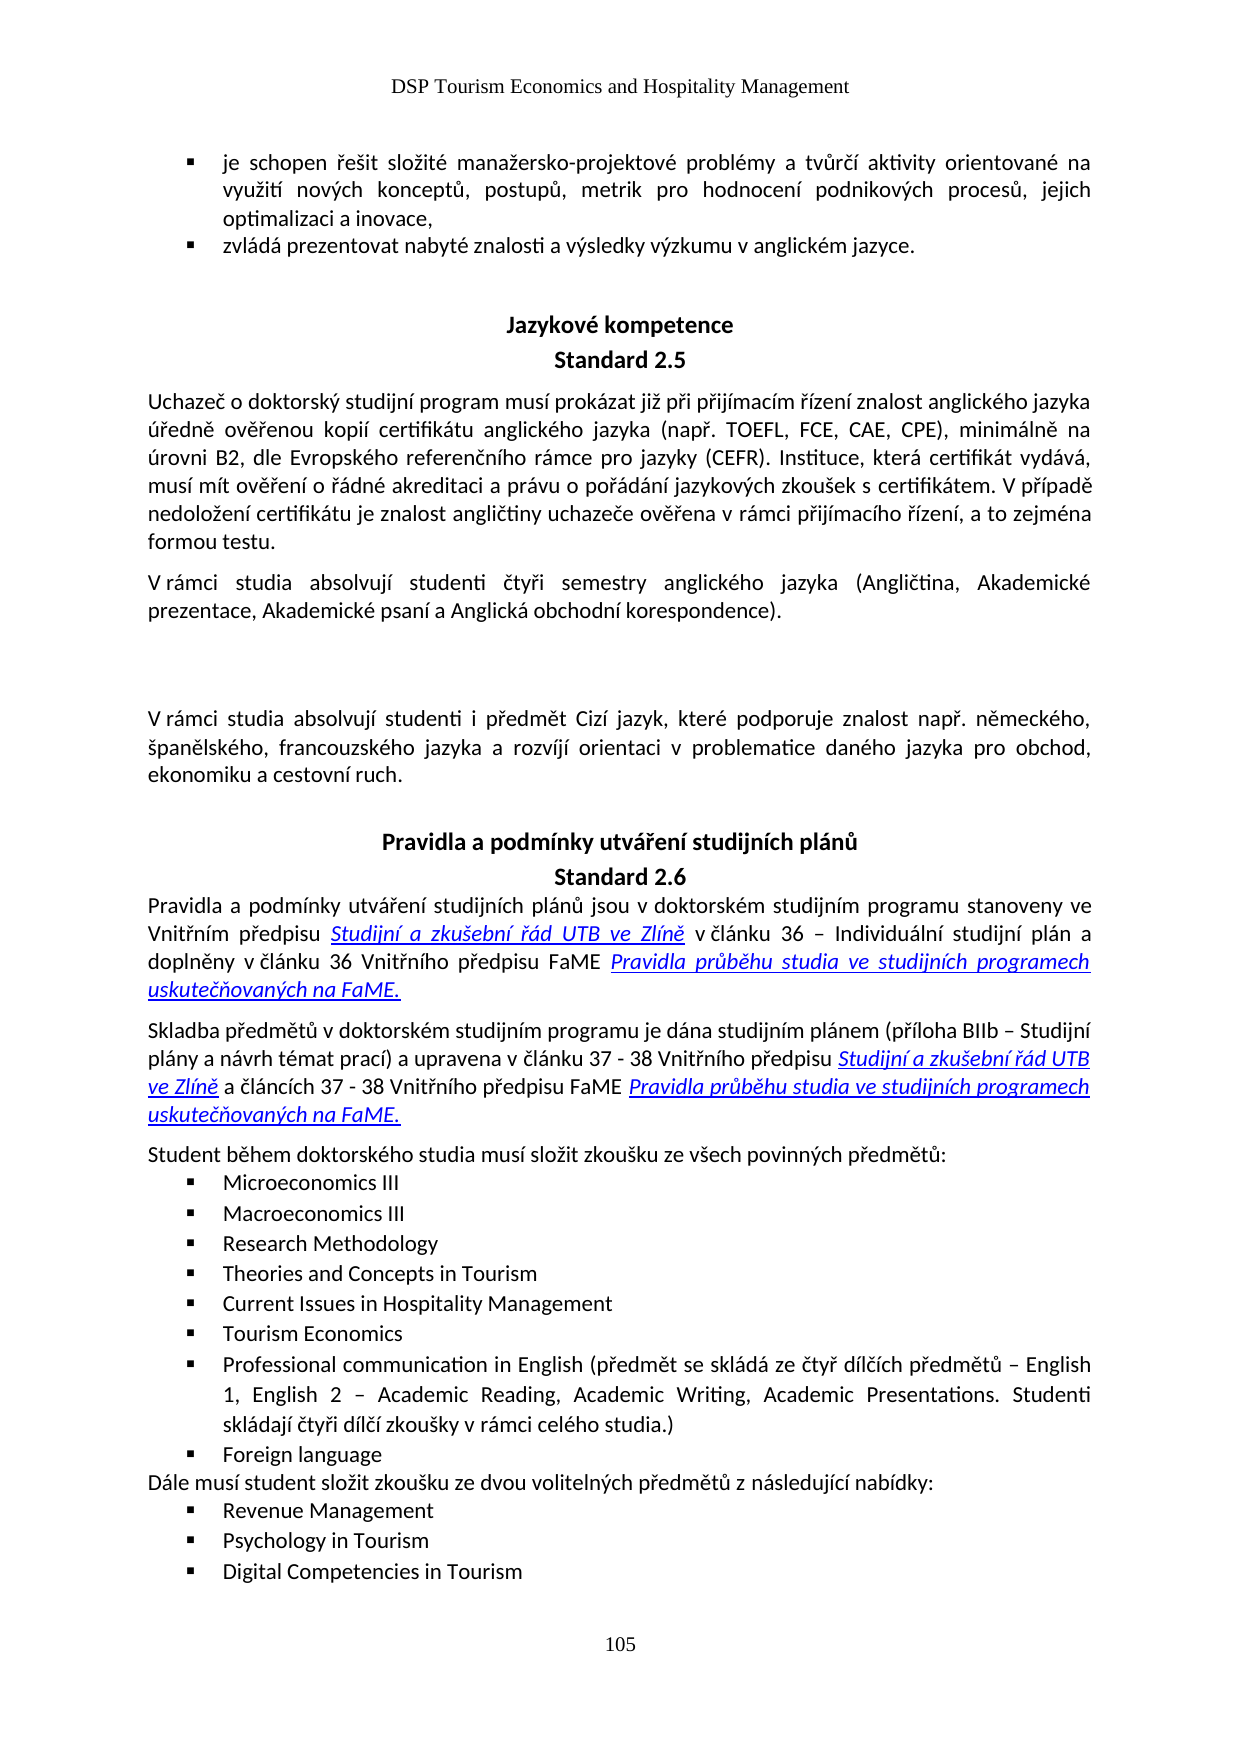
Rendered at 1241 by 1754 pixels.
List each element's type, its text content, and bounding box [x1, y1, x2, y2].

list Current Issues in Hospitality Management [185, 1289, 1093, 1317]
text V rámci studia absolvují studenti čtyři semestry anglického jazyka (Angličtina, Akademické prezentace, Akademické psaní a Anglická obchodní korespondence). [148, 568, 1093, 624]
list Macroeconomics III [185, 1199, 1093, 1227]
text Uchazeč o doktorský studijní program musí prokázat již při přijímacím řízení znalost anglického jazyka úředně ověřenou kopií certifikátu anglického jazyka (např. TOEFL, FCE, CAE, CPE), minimálně na úrovni B2, dle Evropského referenčního rámce pro jazyky (CEFR). Instituce, která certifikát vydává, musí mít ověření o řádné akreditaci a právu o pořádání jazykových zkoušek s certifikátem. V případě nedoložení certifikátu je znalost angličtiny uchazeče ověřena v rámci přijímacího řízení, a to zejména formou testu. [148, 387, 1093, 556]
list Psychology in Tourism [185, 1527, 1093, 1555]
list Microeconomics III [185, 1168, 1093, 1197]
subtitle Jazykové kompetence [148, 310, 1093, 340]
list Foreign language [185, 1440, 1093, 1468]
text Dále musí student složit zkoušku ze dvou volitelných předmětů z následující nabídky: [148, 1468, 1093, 1496]
text V rámci studia absolvují studenti i předmět Cizí jazyk, které podporuje znalost např. německého, španělského, francouzského jazyka a rozvíjí orientaci v problematice daného jazyka pro obchod, ekonomiku a cestovní ruch. [148, 704, 1093, 789]
list Professional communication in English (předmět se skládá ze čtyř dílčích předmětů – English 1, English 2 – Academic Reading, Academic Writing, Academic Presentations. Studenti skládají čtyři dílčí zkoušky v rámci celého studia.) [185, 1350, 1093, 1438]
list Research Methodology [185, 1229, 1093, 1257]
list Theories and Concepts in Tourism [185, 1259, 1093, 1287]
list Tourism Economics [185, 1319, 1093, 1348]
list zvládá prezentovat nabyté znalosti a výsledky výzkumu v anglickém jazyce. [185, 232, 1093, 260]
subtitle Standard 2.6 [148, 861, 1093, 891]
text Skladba předmětů v doktorském studijním programu je dána studijním plánem (příloha BIIb – Studijní plány a návrh témat prací) a upravena v článku 37 - 38 Vnitřního předpisu Studijní a zkušební řád UTB ve Zlíně a článcích 37 - 38 Vnitřního předpisu FaME Pravidla průběhu studia ve studijních programech uskutečňovaných na FaME. [148, 1016, 1093, 1128]
text Pravidla a podmínky utváření studijních plánů jsou v doktorském studijním programu stanoveny ve Vnitřním předpisu Studijní a zkušební řád UTB ve Zlíně v článku 36 – Individuální studijní plán a doplněny v článku 36 Vnitřního předpisu FaME Pravidla průběhu studia ve studijních programech uskutečňovaných na FaME. [148, 891, 1093, 1003]
list Revenue Management [185, 1496, 1093, 1524]
list je schopen řešit složité manažersko-projektové problémy a tvůrčí aktivity orientované na využití nových konceptů, postupů, metrik pro hodnocení podnikových procesů, jejich optimalizaci a inovace, [185, 148, 1093, 232]
subtitle Pravidla a podmínky utváření studijních plánů [148, 826, 1093, 857]
subtitle Standard 2.5 [148, 344, 1093, 375]
text Student během doktorského studia musí složit zkoušku ze všech povinných předmětů: [148, 1141, 1093, 1168]
list Digital Competencies in Tourism [185, 1557, 1093, 1585]
